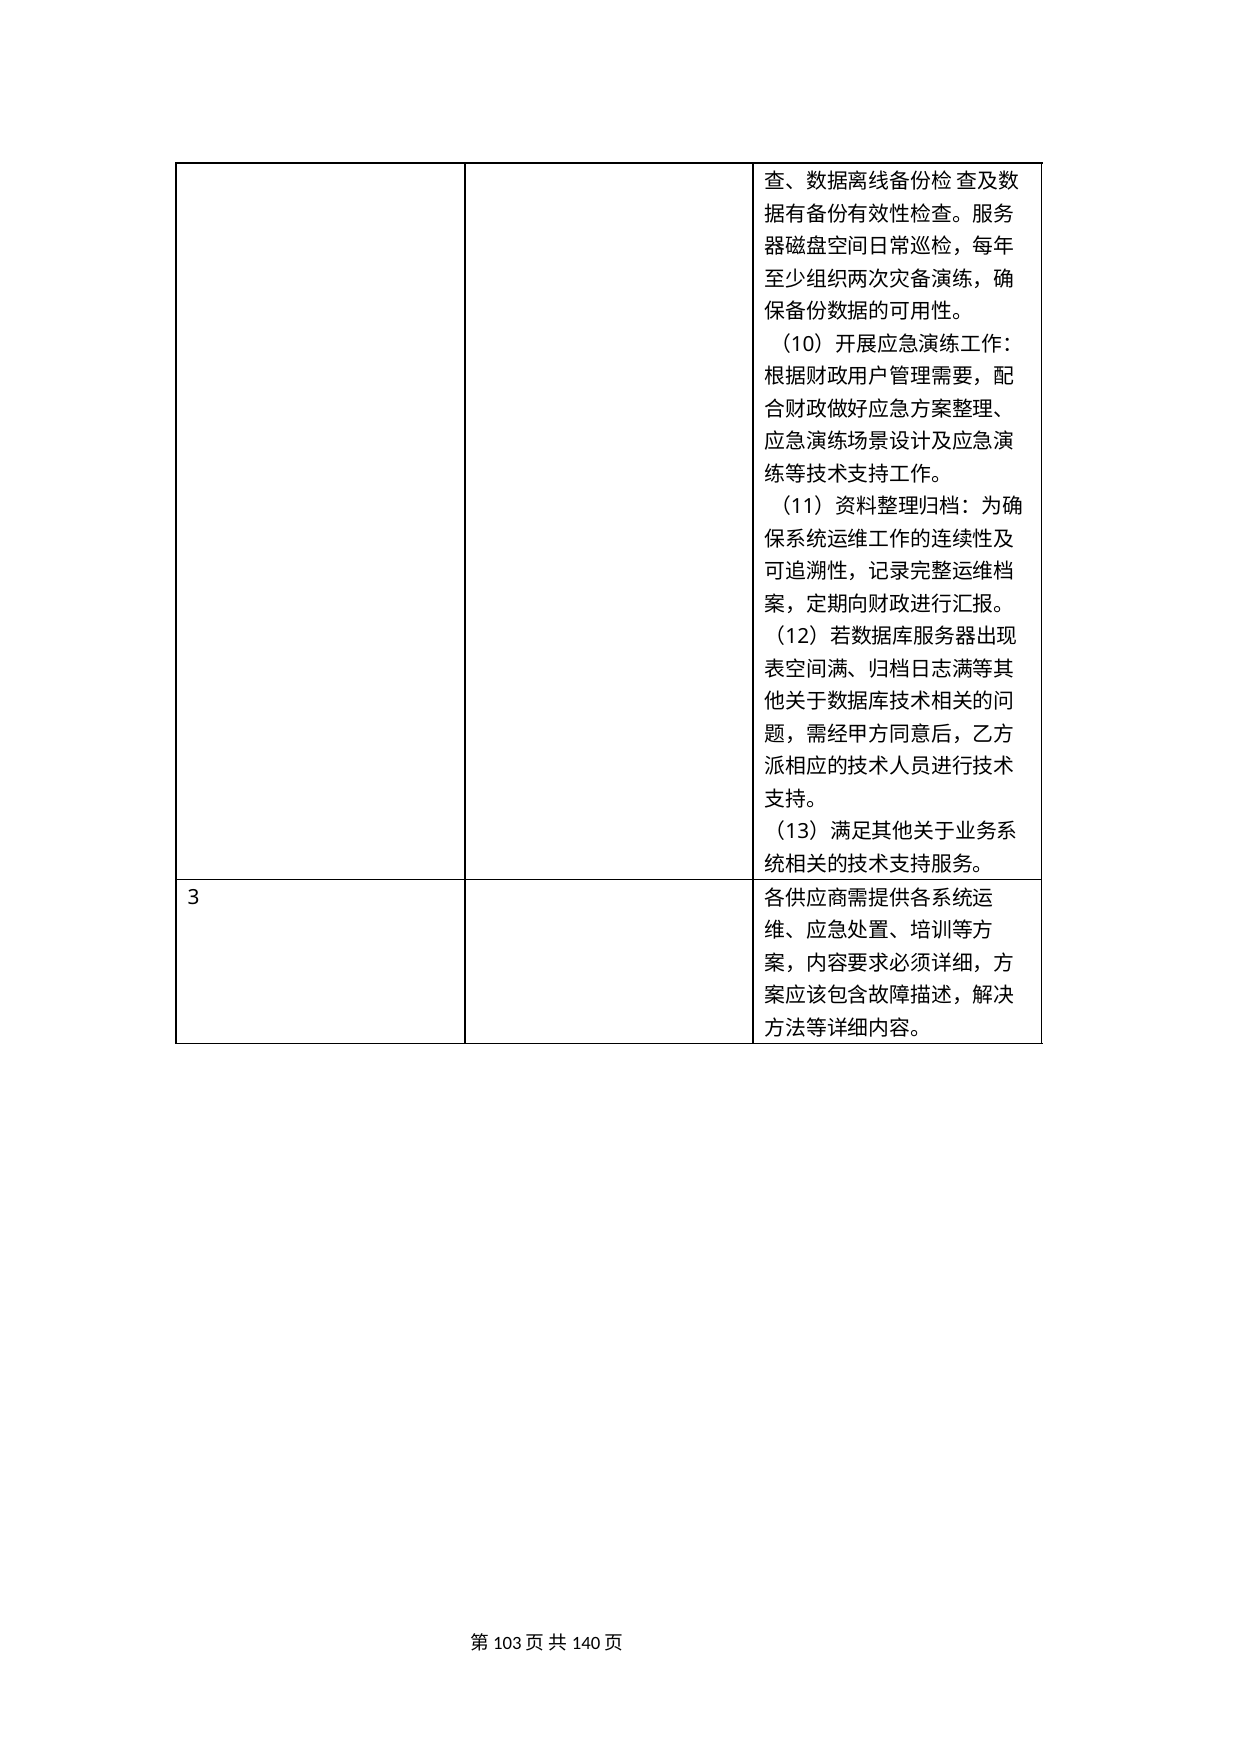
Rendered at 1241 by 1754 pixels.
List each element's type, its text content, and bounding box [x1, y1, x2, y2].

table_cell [754, 164, 1041, 878]
table_cell 3 [177, 880, 464, 1043]
table_cell 各供应商需提供各系统运维、应急处置、培训等方案，内容要求必须详细，方案应该包含故障描述，解决方法等详细内容。 [754, 880, 1041, 1043]
table_cell 2 [177, 164, 464, 878]
table_cell ★ [466, 164, 752, 878]
table_cell [466, 880, 752, 1043]
